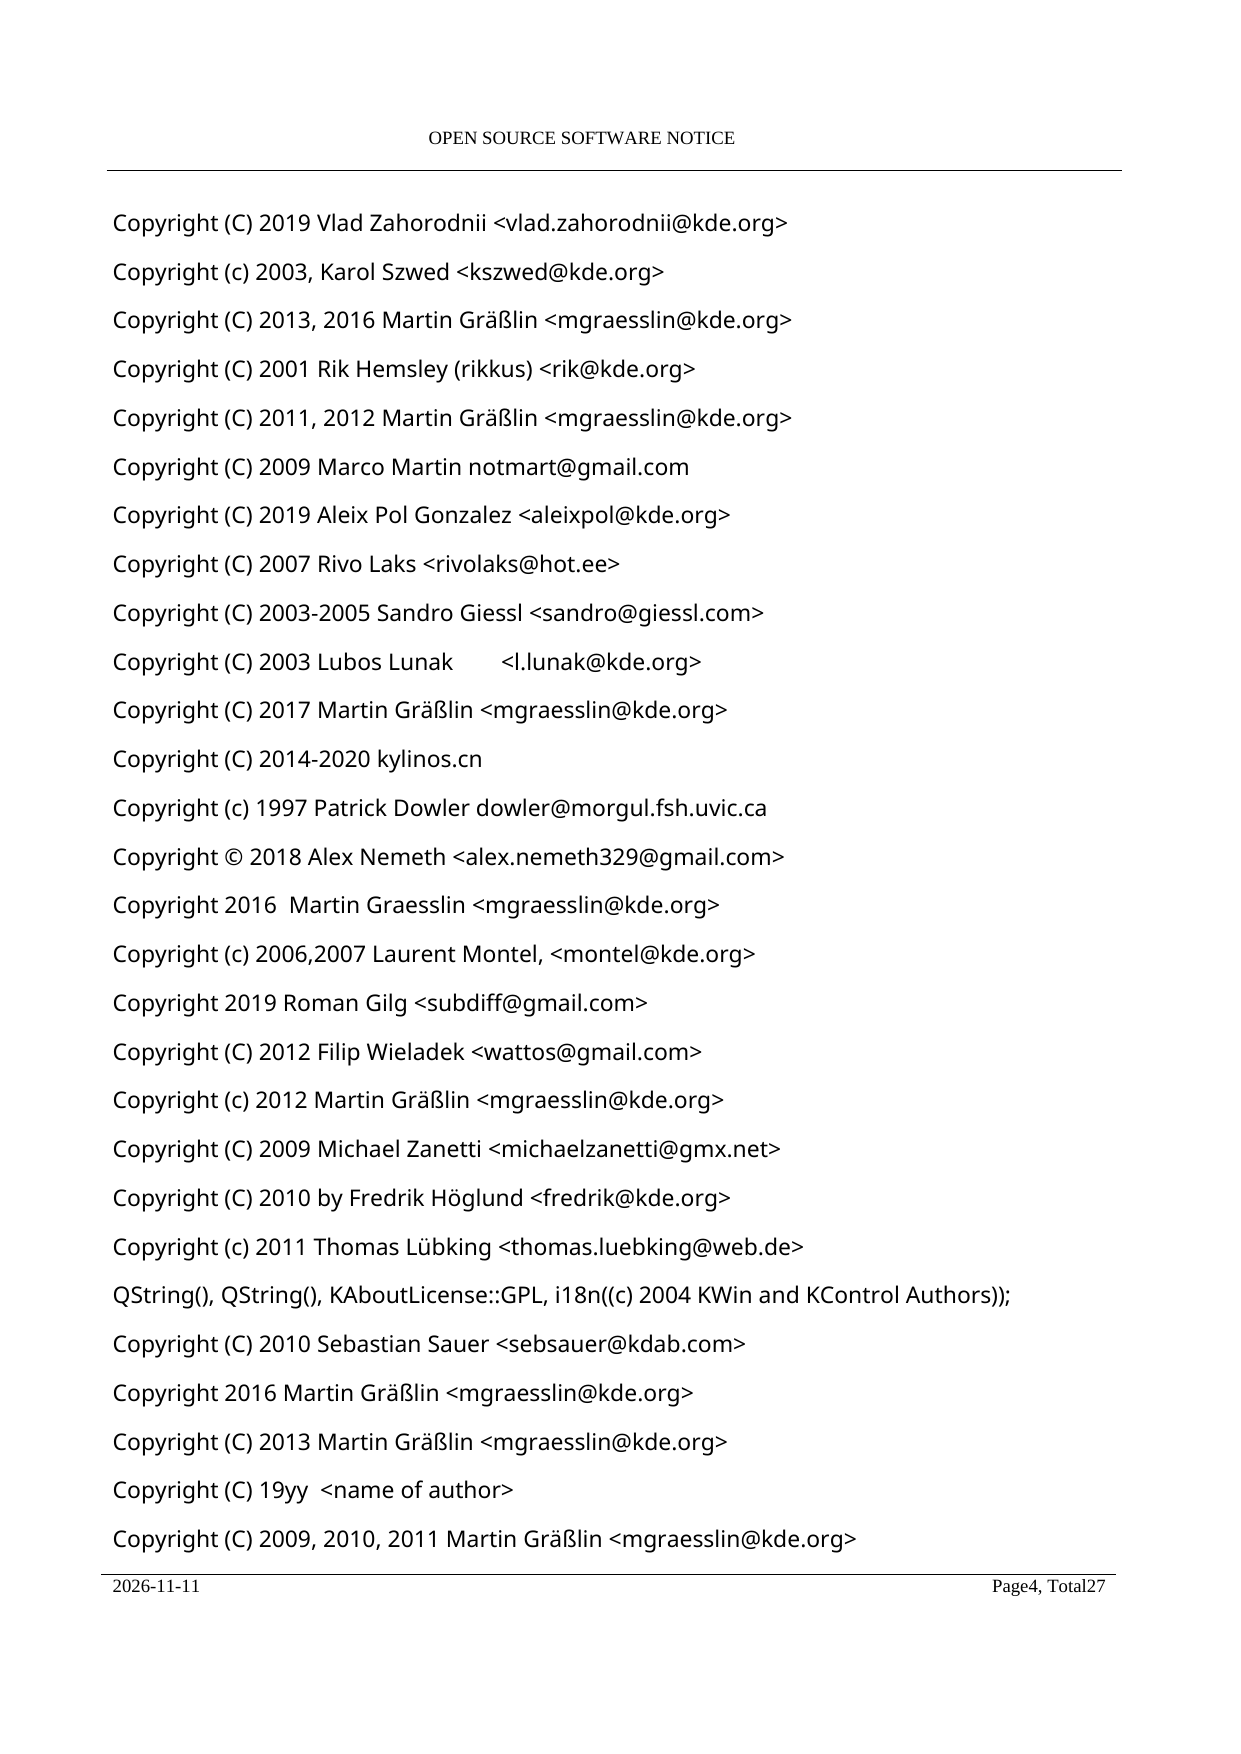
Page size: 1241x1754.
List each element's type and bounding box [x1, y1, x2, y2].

text [112, 206, 1128, 1555]
